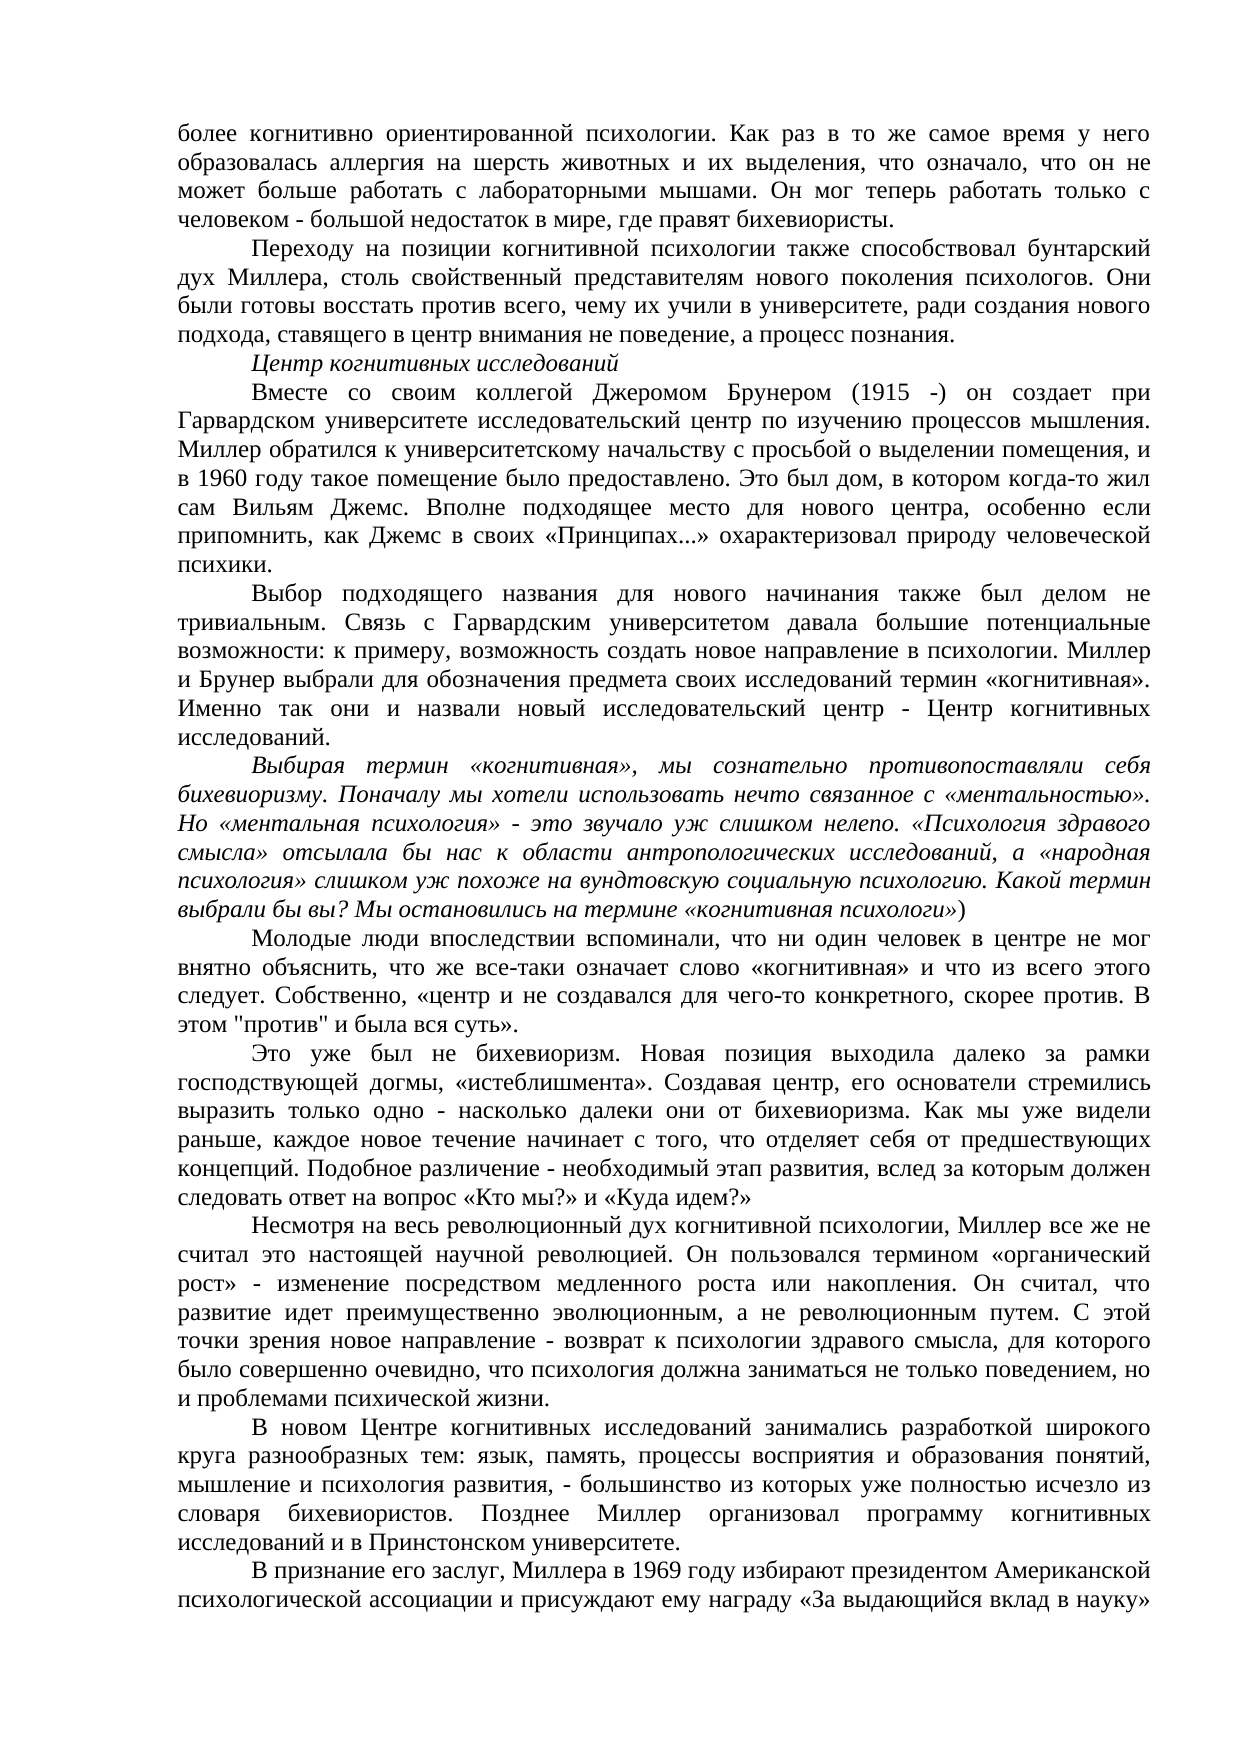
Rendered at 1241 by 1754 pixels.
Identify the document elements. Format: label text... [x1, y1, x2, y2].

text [177, 1556, 1152, 1613]
text Несмотря на весь революционный дух когнитивной психологии, Миллер все же не считал это настоящей научной революцией. Он пользовался термином «органический рост» - изменение посредством медленного роста или накопления. Он считал, что развитие идет преимущественно эволюционным, а не революционным путем. С этой точки зрения новое направление - возврат к психологии здравого смысла, для которого было совершенно очевидно, что психология должна заниматься не только поведением, но и проблемами психической жизни. [177, 1211, 1152, 1412]
text Переходу на позиции когнитивной психологии также способствовал бунтарский дух Миллера, столь свойственный представителям нового поколения психологов. Они были готовы восстать против всего, чему их учили в университете, ради создания нового подхода, ставящего в центр внимания не поведение, а процесс познания. [177, 233, 1152, 348]
text Это уже был не бихевиоризм. Новая позиция выходила далеко за рамки господствующей догмы, «истеблишмента». Создавая центр, его основатели стремились выразить только одно - насколько далеки они от бихевиоризма. Как мы уже видели раньше, каждое новое течение начинает с того, что отделяет себя от предшествующих концепций. Подобное различение - необходимый этап развития, вслед за которым должен следовать ответ на вопрос «Кто мы?» и «Куда идем?» [177, 1038, 1152, 1211]
text Выбор подходящего названия для нового начинания также был делом не тривиальным. Связь с Гарвардским университетом давала большие потенциальные возможности: к примеру, возможность создать новое направление в психологии. Миллер и Брунер выбрали для обозначения предмета своих исследований термин «когнитивная». Именно так они и назвали новый исследовательский центр - Центр когнитивных исследований. [177, 578, 1152, 751]
text Вместе со своим коллегой Джеромом Брунером (1915 -) он создает при Гарвардском университете исследовательский центр по изучению процессов мышления. Миллер обратился к университетскому начальству с просьбой о выделении помещения, и в 1960 году такое помещение было предоставлено. Это был дом, в котором когда-то жил сам Вильям Джемс. Вполне подходящее место для нового центра, особенно если припомнить, как Джемс в своих «Принципах...» охарактеризовал природу человеческой психики. [177, 377, 1152, 578]
text Центр когнитивных исследований [177, 348, 1152, 377]
text Молодые люди впоследствии вспоминали, что ни один человек в центре не мог внятно объяснить, что же все-таки означает слово «когнитивная» и что из всего этого следует. Собственно, «центр и не создавался для чего-то конкретного, скорее против. В этом "против" и была вся суть». [177, 923, 1152, 1038]
text В новом Центре когнитивных исследований занимались разработкой широкого круга разнообразных тем: язык, память, процессы восприятия и образования понятий, мышление и психология развития, - большинство из которых уже полностью исчезло из словаря бихевиористов. Позднее Миллер организовал программу когнитивных исследований и в Принстонском университете. [177, 1412, 1152, 1556]
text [177, 118, 1152, 233]
text Выбирая термин «когнитивная», мы сознательно противопоставляли себя бихевиоризму. Поначалу мы хотели использовать нечто связанное с «ментальностью». Но «ментальная психология» - это звучало уж слишком нелепо. «Психология здравого смысла» отсылала бы нас к области антропологических исследований, а «народная психология» слишком уж похоже на вундтовскую социальную психологию. Какой термин выбрали бы вы? Мы остановились на термине «когнитивная психологи») [177, 751, 1152, 923]
